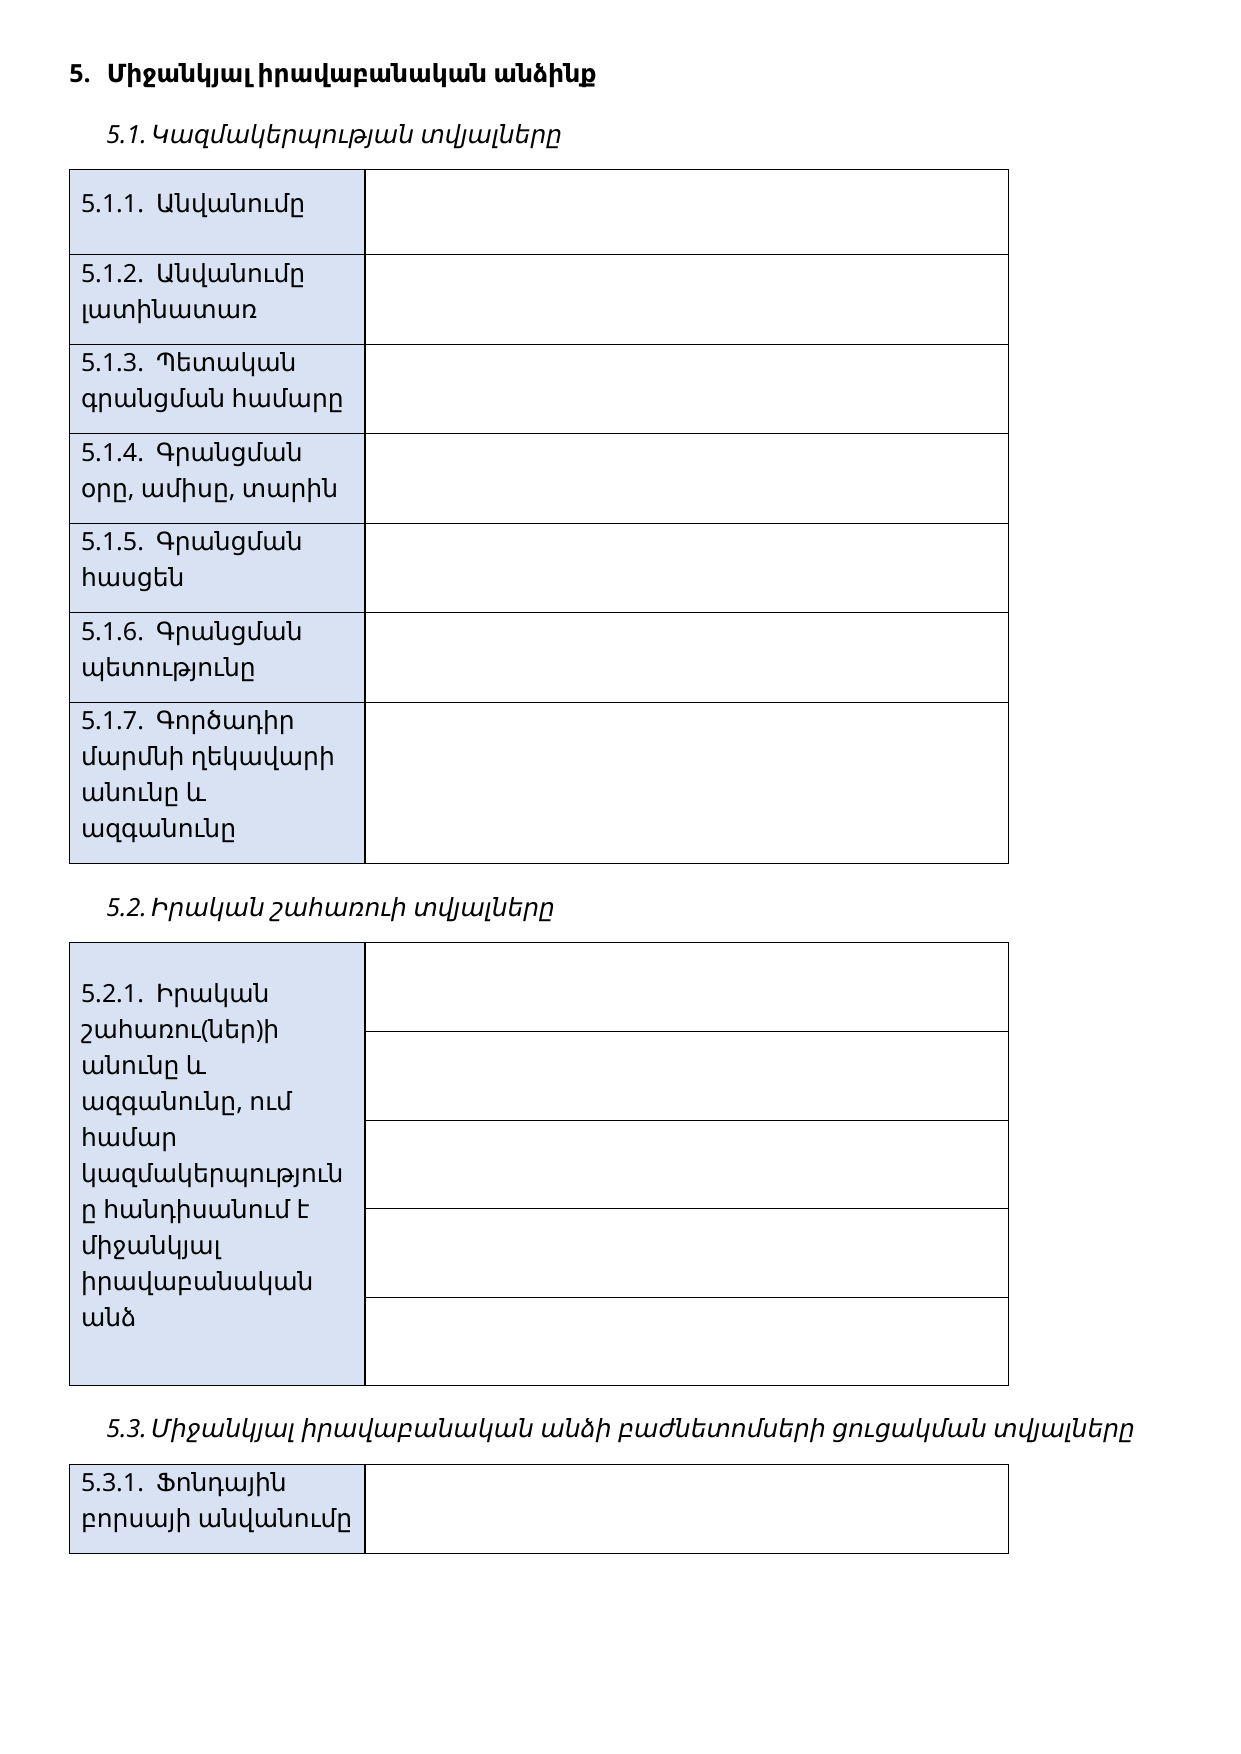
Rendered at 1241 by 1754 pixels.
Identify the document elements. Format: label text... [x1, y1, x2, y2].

table_cell [366, 434, 1008, 523]
table_cell [366, 1032, 1008, 1119]
table_cell [366, 1298, 1008, 1385]
table_cell [366, 1209, 1008, 1297]
table_cell [366, 1121, 1008, 1208]
list Կազմակերպության տվյալները [106, 117, 1167, 151]
table_cell [366, 524, 1008, 612]
table_cell [366, 255, 1008, 344]
table_header Անվանումը [70, 170, 364, 254]
table_header [366, 170, 1008, 254]
table_cell Գրանցման օրը, ամիսը, տարին [70, 434, 364, 523]
table_header Իրական շահառու(ներ)ի անունը և ազգանունը, ում համար կազմակերպությունը հանդիսանում է միջանկյալ իրավաբանական անձ [70, 943, 364, 1385]
list Միջանկյալ իրավաբանական անձի բաժնետոմսերի ցուցակման տվյալները [106, 1411, 1167, 1445]
list Իրական շահառուի տվյալները [106, 889, 1167, 923]
table_cell Պետական գրանցման համարը [70, 345, 364, 433]
table_header [366, 1465, 1008, 1553]
table_cell [366, 345, 1008, 433]
list Միջանկյալ իրավաբանական անձինք [69, 56, 1167, 89]
table_header [366, 943, 1008, 1031]
table_cell [366, 613, 1008, 702]
table_cell Անվանումը լատինատառ [70, 255, 364, 344]
table_cell Գրանցման հասցեն [70, 524, 364, 612]
table_header Ֆոնդային բորսայի անվանումը [70, 1465, 364, 1553]
table_cell Գրանցման պետությունը [70, 613, 364, 702]
table_cell Գործադիր մարմնի ղեկավարի անունը և ազգանունը [70, 703, 364, 863]
table_cell [366, 703, 1008, 863]
